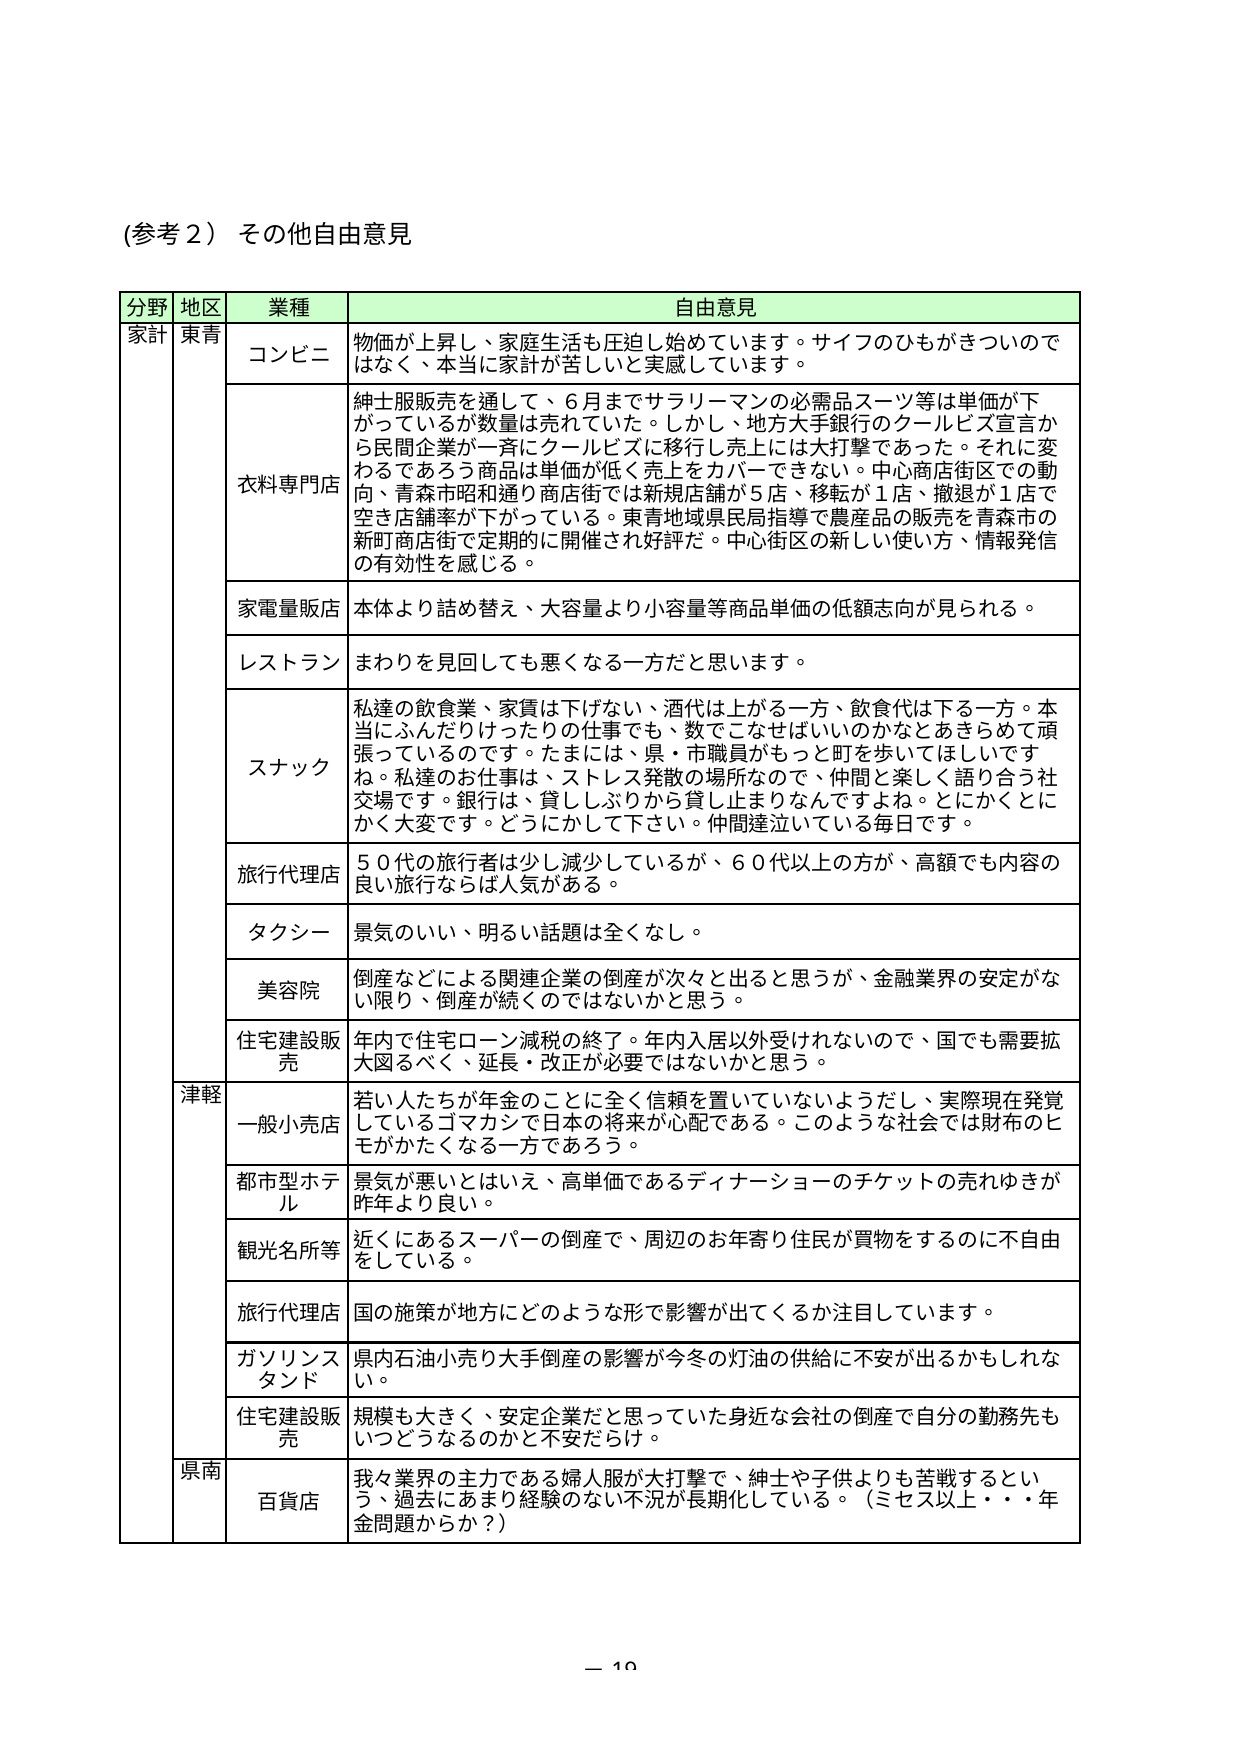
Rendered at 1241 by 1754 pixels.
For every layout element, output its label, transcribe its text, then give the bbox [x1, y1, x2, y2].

table_cell 住宅建設販売 [227, 1398, 347, 1457]
table_cell 私達の飲食業、家賃は下げない、酒代は上がる一方、飲食代は下る一方。本当にふんだりけったりの仕事でも、数でこなせばいいのかなとあきらめて頑張っているのです。たまには、県・市職員がもっと町を歩いてほしいです ね。私達のお仕事は、ストレス発散の場所なので、仲間と楽しく語り合う社交場です。銀行は、貸ししぶりから貸し止まりなんですよね。とにかくとにかく大変です。どうにかして下さい。仲間達泣いている毎日です。 [349, 690, 1079, 842]
table_cell 旅行代理店 [227, 1282, 347, 1341]
table_cell 都市型ホテル [227, 1166, 347, 1218]
table_cell コンビニ [227, 324, 347, 383]
table_cell 美容院 [227, 960, 347, 1019]
table_cell 紳士服販売を通して、６月までサラリーマンの必需品スーツ等は単価が下 がっているが数量は売れていた。しかし、地方大手銀行のクールビズ宣言から民間企業が一斉にクールビズに移行し売上には大打撃であった。それに変わるであろう商品は単価が低く売上をカバーできない。中心商店街区での動向、青森市昭和通り商店街では新規店舗が５店、移転が１店、撤退が１店で空き店舗率が下がっている。東青地域県民局指導で農産品の販売を青森市の新町商店街で定期的に開催され好評だ。中心街区の新しい使い方、情報発信の有効性を感じる。 [349, 385, 1079, 579]
table_cell レストラン [227, 636, 347, 688]
table_cell 本体より詰め替え、大容量より小容量等商品単価の低額志向が見られる。 [349, 582, 1079, 634]
table_header 分野 [121, 293, 172, 322]
table_cell スナック [227, 690, 347, 842]
table_cell 一般小売店 [227, 1083, 347, 1164]
table_cell 津軽 [174, 1083, 225, 1457]
table_cell 我々業界の主力である婦人服が大打撃で、紳士や子供よりも苦戦するとい う、過去にあまり経験のない不況が長期化している。（ミセス以上・・・年金問題からか？） [349, 1460, 1079, 1542]
table_cell ガソリンスタンド [227, 1344, 347, 1396]
subtitle (参考２） その他自由意見 [124, 216, 1146, 250]
table_cell 住宅建設販売 [227, 1021, 347, 1081]
table_cell 物価が上昇し、家庭生活も圧迫し始めています。サイフのひもがきついのではなく、本当に家計が苦しいと実感しています。 [349, 324, 1079, 383]
table_cell 衣料専門店 [227, 385, 347, 579]
table_header 地区 [174, 293, 225, 322]
table_cell 百貨店 [227, 1460, 347, 1542]
table_header 業種 [227, 293, 347, 322]
table_cell 倒産などによる関連企業の倒産が次々と出ると思うが、金融業界の安定がない限り、倒産が続くのではないかと思う。 [349, 960, 1079, 1019]
table_cell タクシー [227, 905, 347, 958]
table_cell 国の施策が地方にどのような形で影響が出てくるか注目しています。 [349, 1282, 1079, 1341]
table_cell 県内石油小売り大手倒産の影響が今冬の灯油の供給に不安が出るかもしれない。 [349, 1344, 1079, 1396]
table_cell 景気のいい、明るい話題は全くなし。 [349, 905, 1079, 958]
table_cell 近くにあるスーパーの倒産で、周辺のお年寄り住民が買物をするのに不自由をしている。 [349, 1220, 1079, 1280]
table_cell 年内で住宅ローン減税の終了。年内入居以外受けれないので、国でも需要拡大図るべく、延長・改正が必要ではないかと思う。 [349, 1021, 1079, 1081]
table_cell 規模も大きく、安定企業だと思っていた身近な会社の倒産で自分の勤務先もいつどうなるのかと不安だらけ。 [349, 1398, 1079, 1457]
table_cell 景気が悪いとはいえ、高単価であるディナーショーのチケットの売れゆきが昨年より良い。 [349, 1166, 1079, 1218]
table_cell まわりを見回しても悪くなる一方だと思います。 [349, 636, 1079, 688]
table_cell 県南 [174, 1460, 225, 1542]
table_header 自由意見 [349, 293, 1079, 322]
table_cell 家計 [121, 324, 172, 1542]
table_cell 観光名所等 [227, 1220, 347, 1280]
table_cell 家電量販店 [227, 582, 347, 634]
table_cell 旅行代理店 [227, 844, 347, 903]
table_cell ５０代の旅行者は少し減少しているが、６０代以上の方が、高額でも内容の良い旅行ならば人気がある。 [349, 844, 1079, 903]
table_cell 若い人たちが年金のことに全く信頼を置いていないようだし、実際現在発覚しているゴマカシで日本の将来が心配である。このような社会では財布のヒモがかたくなる一方であろう。 [349, 1083, 1079, 1164]
table_cell 東青 [174, 324, 225, 1081]
